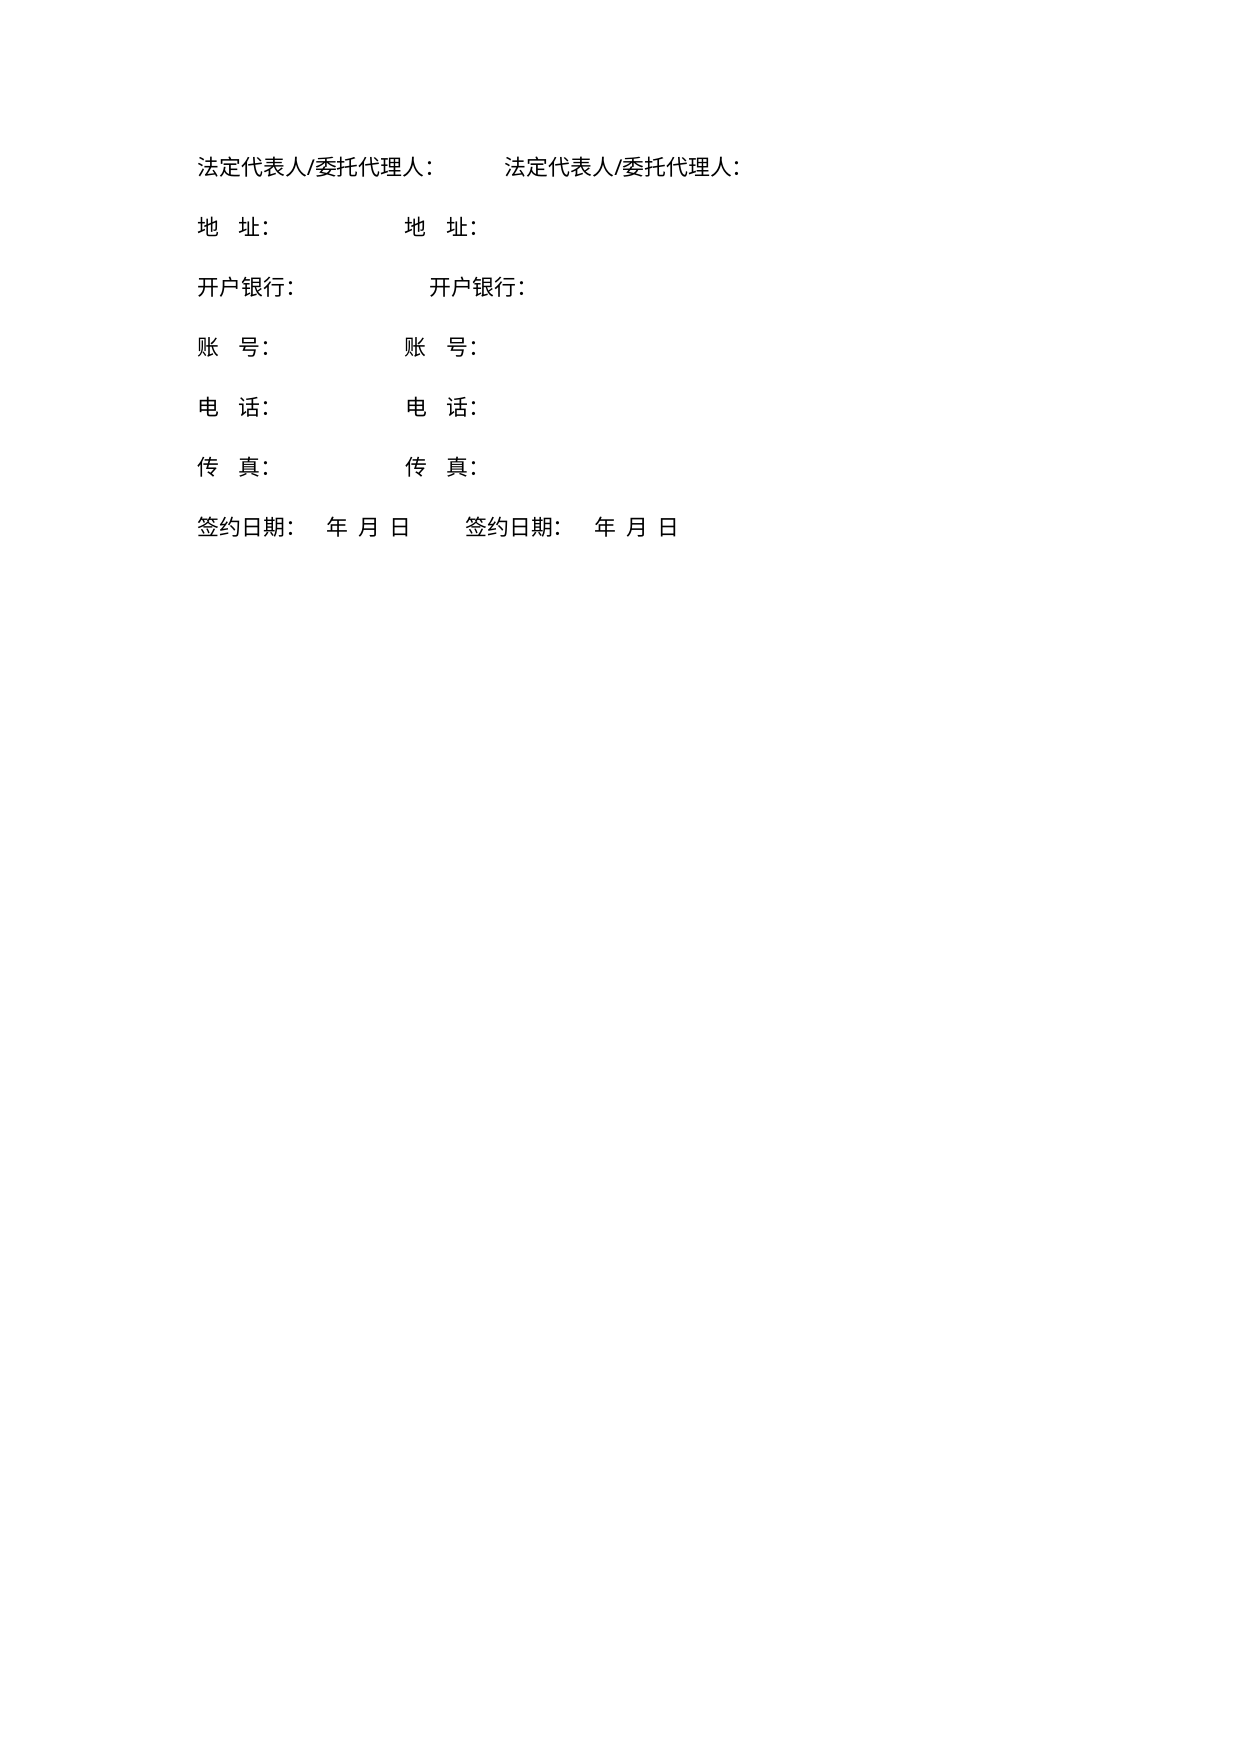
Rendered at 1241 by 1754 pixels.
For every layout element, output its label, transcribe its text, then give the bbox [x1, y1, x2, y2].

text 账 号： 账 号： [153, 330, 1087, 362]
text 法定代表人/委托代理人： 法定代表人/委托代理人： [153, 150, 1087, 182]
text 开户银行： 开户银行： [153, 270, 1087, 302]
text 传 真： 传 真： [153, 450, 1087, 482]
text 地 址： 地 址： [153, 210, 1087, 242]
text 电 话： 电 话： [153, 390, 1087, 422]
text 签约日期： 年 月 日 签约日期： 年 月 日 [153, 510, 1087, 542]
